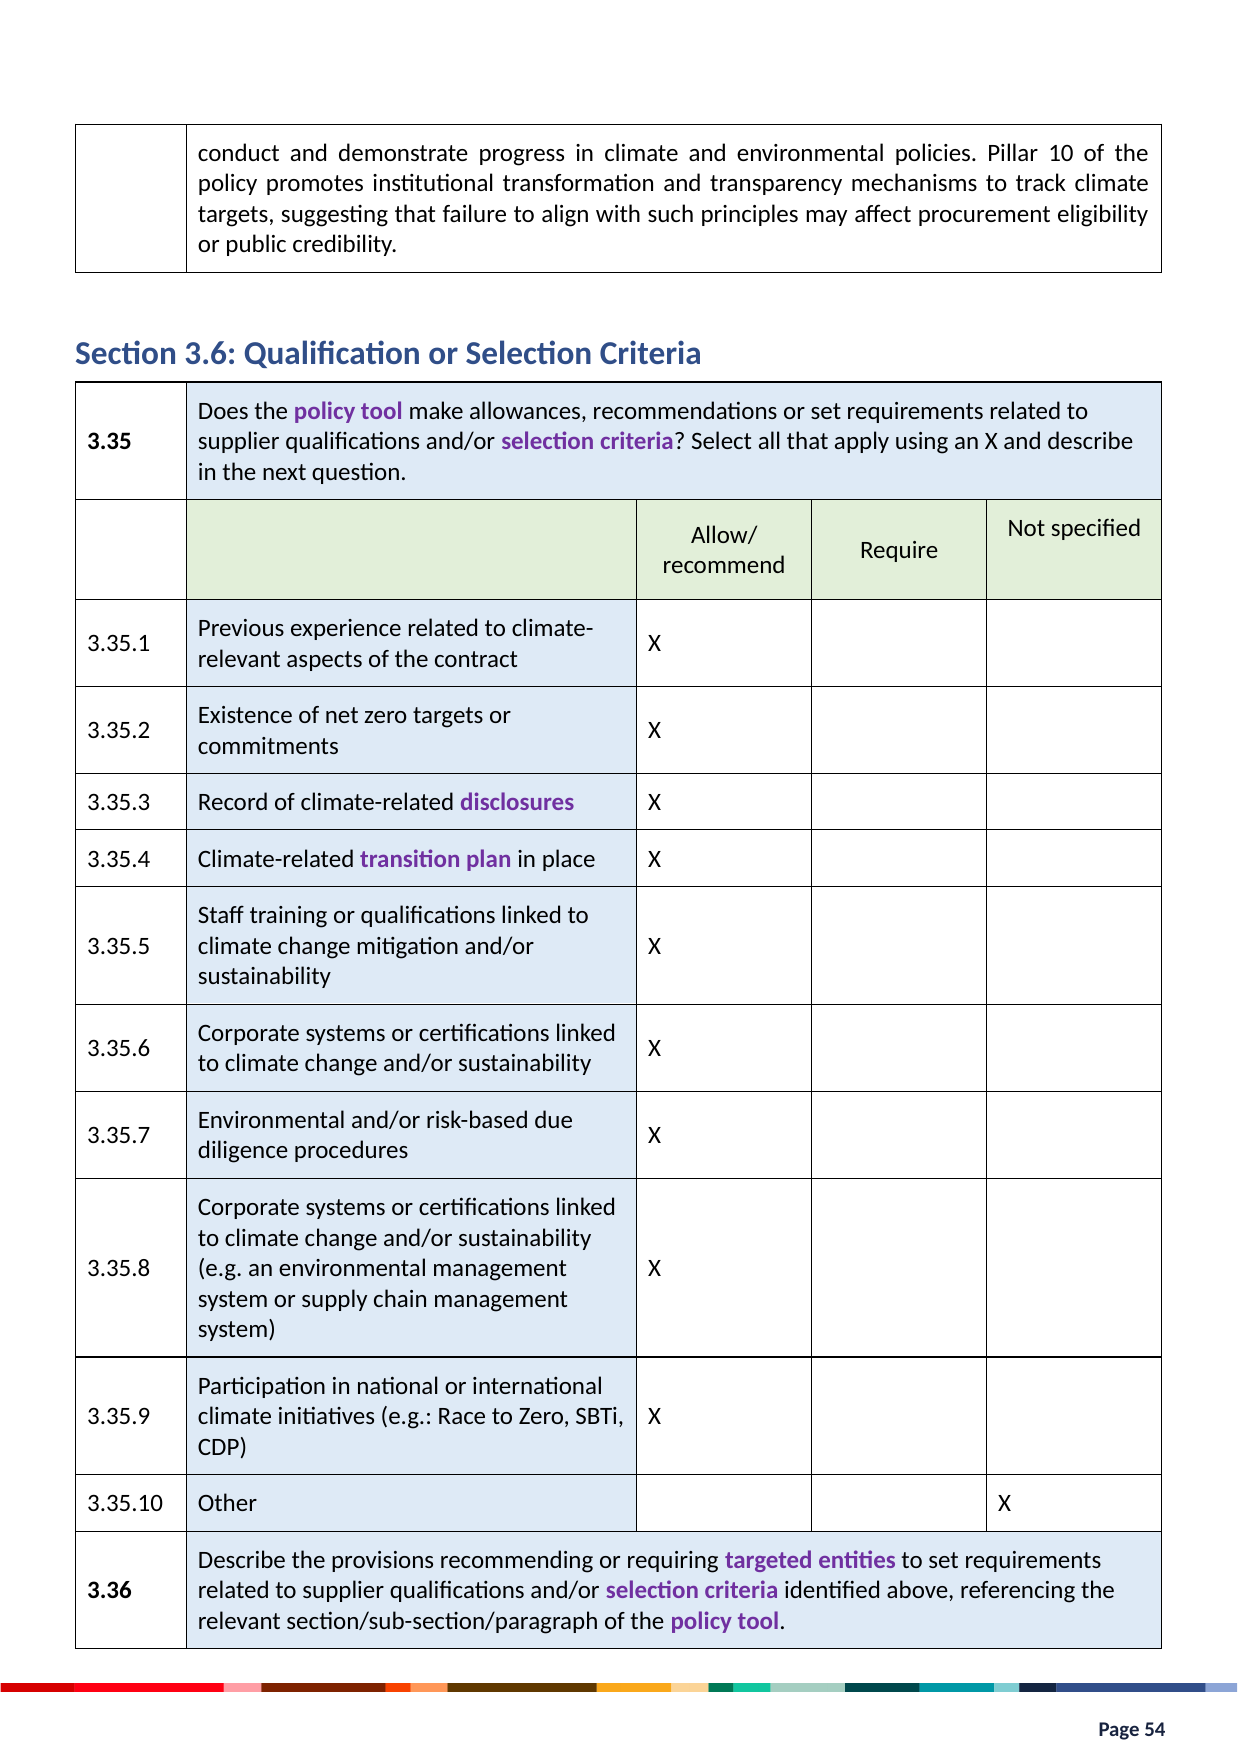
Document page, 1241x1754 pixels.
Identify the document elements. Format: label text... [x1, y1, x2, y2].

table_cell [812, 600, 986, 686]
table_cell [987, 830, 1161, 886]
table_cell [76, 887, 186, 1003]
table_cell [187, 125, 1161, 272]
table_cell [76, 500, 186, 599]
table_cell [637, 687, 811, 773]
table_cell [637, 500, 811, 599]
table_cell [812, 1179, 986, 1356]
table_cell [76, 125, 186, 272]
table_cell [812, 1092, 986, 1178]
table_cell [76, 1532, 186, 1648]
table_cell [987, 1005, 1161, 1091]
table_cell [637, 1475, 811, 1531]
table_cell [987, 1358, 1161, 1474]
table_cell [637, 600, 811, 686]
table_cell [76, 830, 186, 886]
picture [0, 1683, 1236, 1692]
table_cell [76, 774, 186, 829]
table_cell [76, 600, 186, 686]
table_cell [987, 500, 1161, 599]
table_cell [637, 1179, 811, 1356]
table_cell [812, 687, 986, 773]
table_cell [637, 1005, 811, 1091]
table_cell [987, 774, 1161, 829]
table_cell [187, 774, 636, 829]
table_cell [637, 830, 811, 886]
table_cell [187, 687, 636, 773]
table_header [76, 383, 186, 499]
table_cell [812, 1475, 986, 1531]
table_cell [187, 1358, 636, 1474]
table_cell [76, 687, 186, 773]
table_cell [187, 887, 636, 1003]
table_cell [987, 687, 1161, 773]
subtitle Section 3.6: Qualification or Selection Criteria [75, 332, 1165, 373]
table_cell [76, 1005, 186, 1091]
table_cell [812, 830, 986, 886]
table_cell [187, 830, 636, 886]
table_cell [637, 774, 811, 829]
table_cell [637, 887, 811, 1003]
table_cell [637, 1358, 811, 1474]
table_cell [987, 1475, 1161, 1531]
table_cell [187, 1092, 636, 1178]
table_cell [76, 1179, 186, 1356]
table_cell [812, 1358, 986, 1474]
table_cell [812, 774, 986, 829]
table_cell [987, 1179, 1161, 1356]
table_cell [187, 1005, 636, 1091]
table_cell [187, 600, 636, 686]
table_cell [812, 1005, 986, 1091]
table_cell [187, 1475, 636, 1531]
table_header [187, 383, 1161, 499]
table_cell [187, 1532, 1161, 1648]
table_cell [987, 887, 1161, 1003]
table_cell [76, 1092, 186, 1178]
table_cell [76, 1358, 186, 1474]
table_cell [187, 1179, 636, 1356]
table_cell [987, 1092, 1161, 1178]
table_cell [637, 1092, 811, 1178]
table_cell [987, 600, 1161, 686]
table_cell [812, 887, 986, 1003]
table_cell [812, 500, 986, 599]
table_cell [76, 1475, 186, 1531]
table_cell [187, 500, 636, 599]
